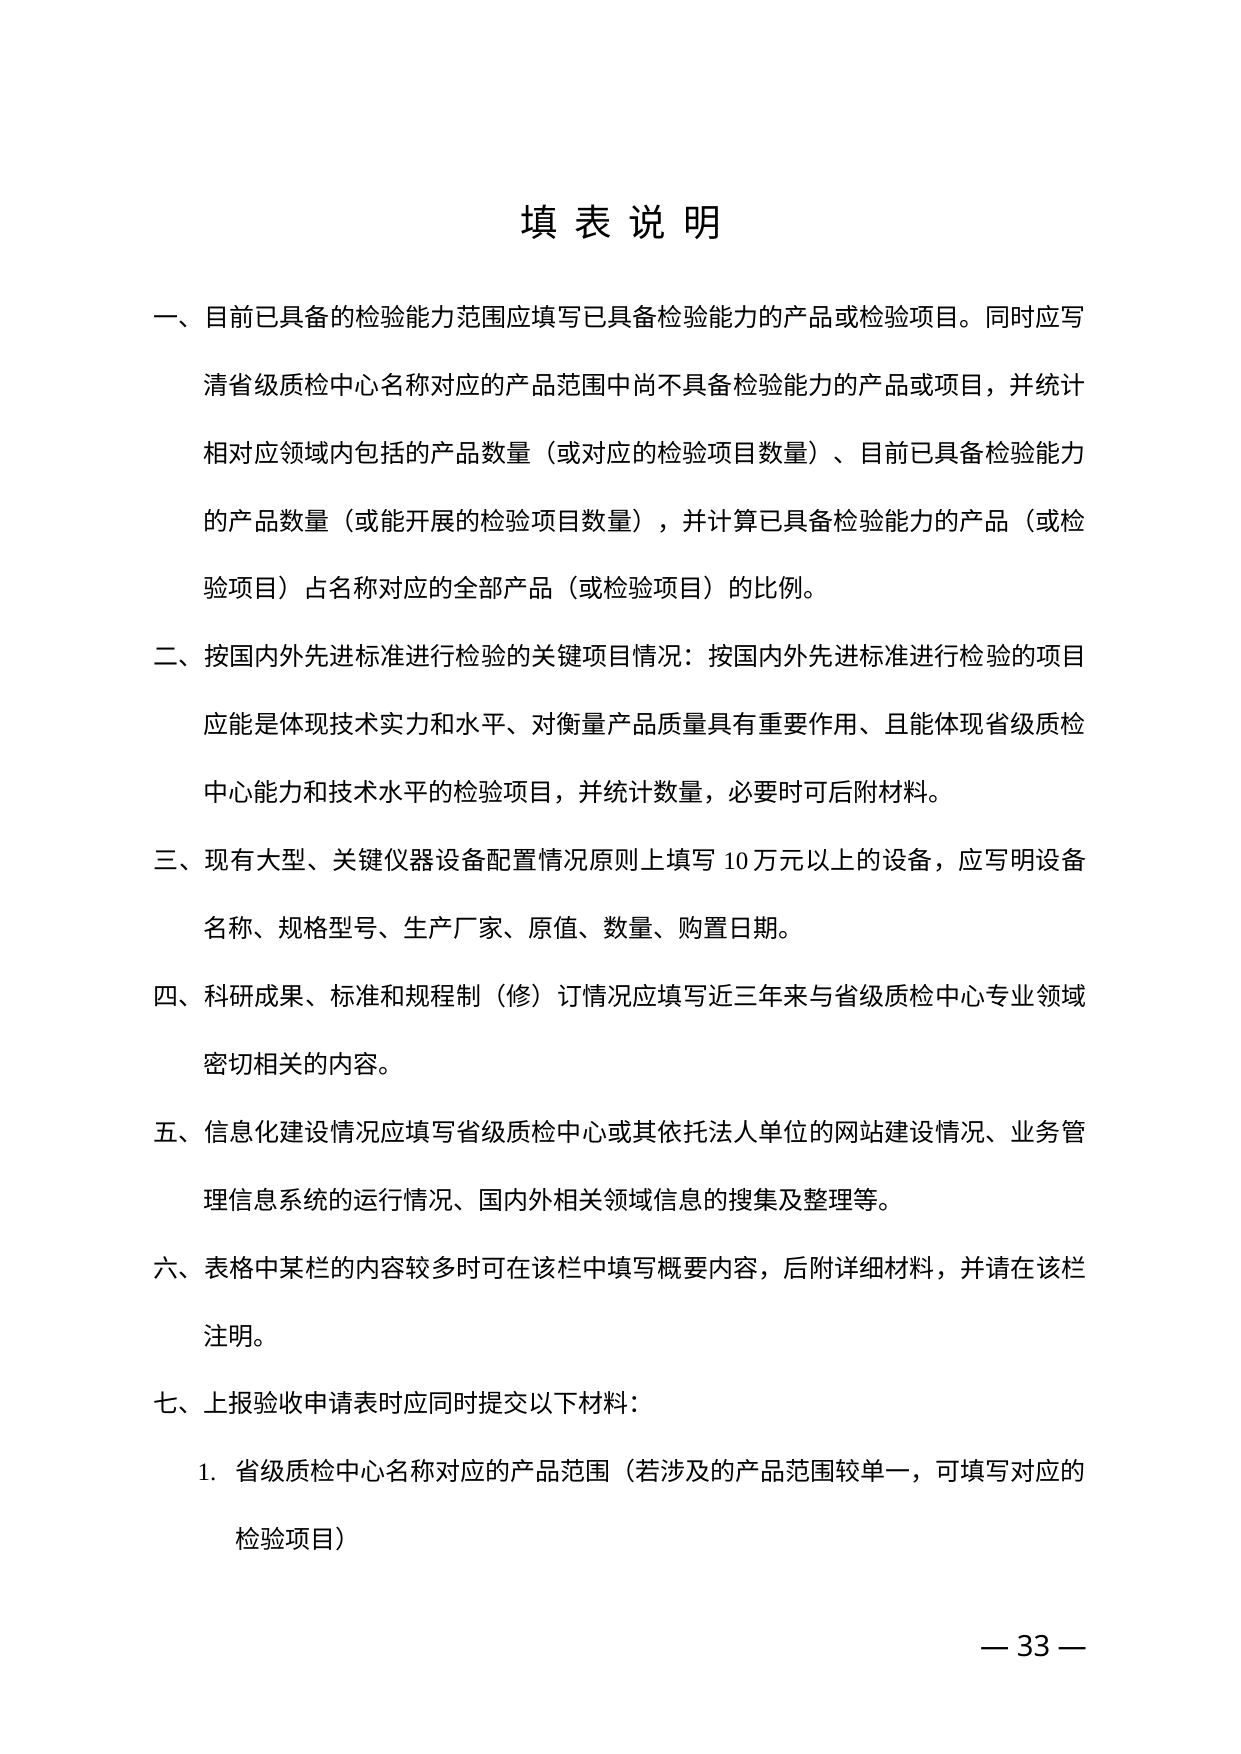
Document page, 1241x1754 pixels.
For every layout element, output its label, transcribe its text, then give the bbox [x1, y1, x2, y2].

text 四、科研成果、标准和规程制（修）订情况应填写近三年来与省级质检中心专业领域密切相关的内容。 [153, 961, 1087, 1096]
text 七、上报验收申请表时应同时提交以下材料： [153, 1368, 1087, 1436]
list 省级质检中心名称对应的产品范围（若涉及的产品范围较单一，可填写对应的检验项目） [197, 1436, 1087, 1572]
text 三、现有大型、关键仪器设备配置情况原则上填写10万元以上的设备，应写明设备名称、规格型号、生产厂家、原值、数量、购置日期。 [153, 825, 1087, 961]
text 六、表格中某栏的内容较多时可在该栏中填写概要内容，后附详细材料，并请在该栏注明。 [153, 1232, 1087, 1368]
text 填 表 说 明 [153, 186, 1087, 254]
text 二、按国内外先进标准进行检验的关键项目情况：按国内外先进标准进行检验的项目应能是体现技术实力和水平、对衡量产品质量具有重要作用、且能体现省级质检中心能力和技术水平的检验项目，并统计数量，必要时可后附材料。 [153, 621, 1087, 825]
text 五、信息化建设情况应填写省级质检中心或其依托法人单位的网站建设情况、业务管理信息系统的运行情况、国内外相关领域信息的搜集及整理等。 [153, 1096, 1087, 1232]
text 一、目前已具备的检验能力范围应填写已具备检验能力的产品或检验项目。同时应写清省级质检中心名称对应的产品范围中尚不具备检验能力的产品或项目，并统计相对应领域内包括的产品数量（或对应的检验项目数量）、目前已具备检验能力的产品数量（或能开展的检验项目数量），并计算已具备检验能力的产品（或检验项目）占名称对应的全部产品（或检验项目）的比例。 [153, 281, 1087, 621]
